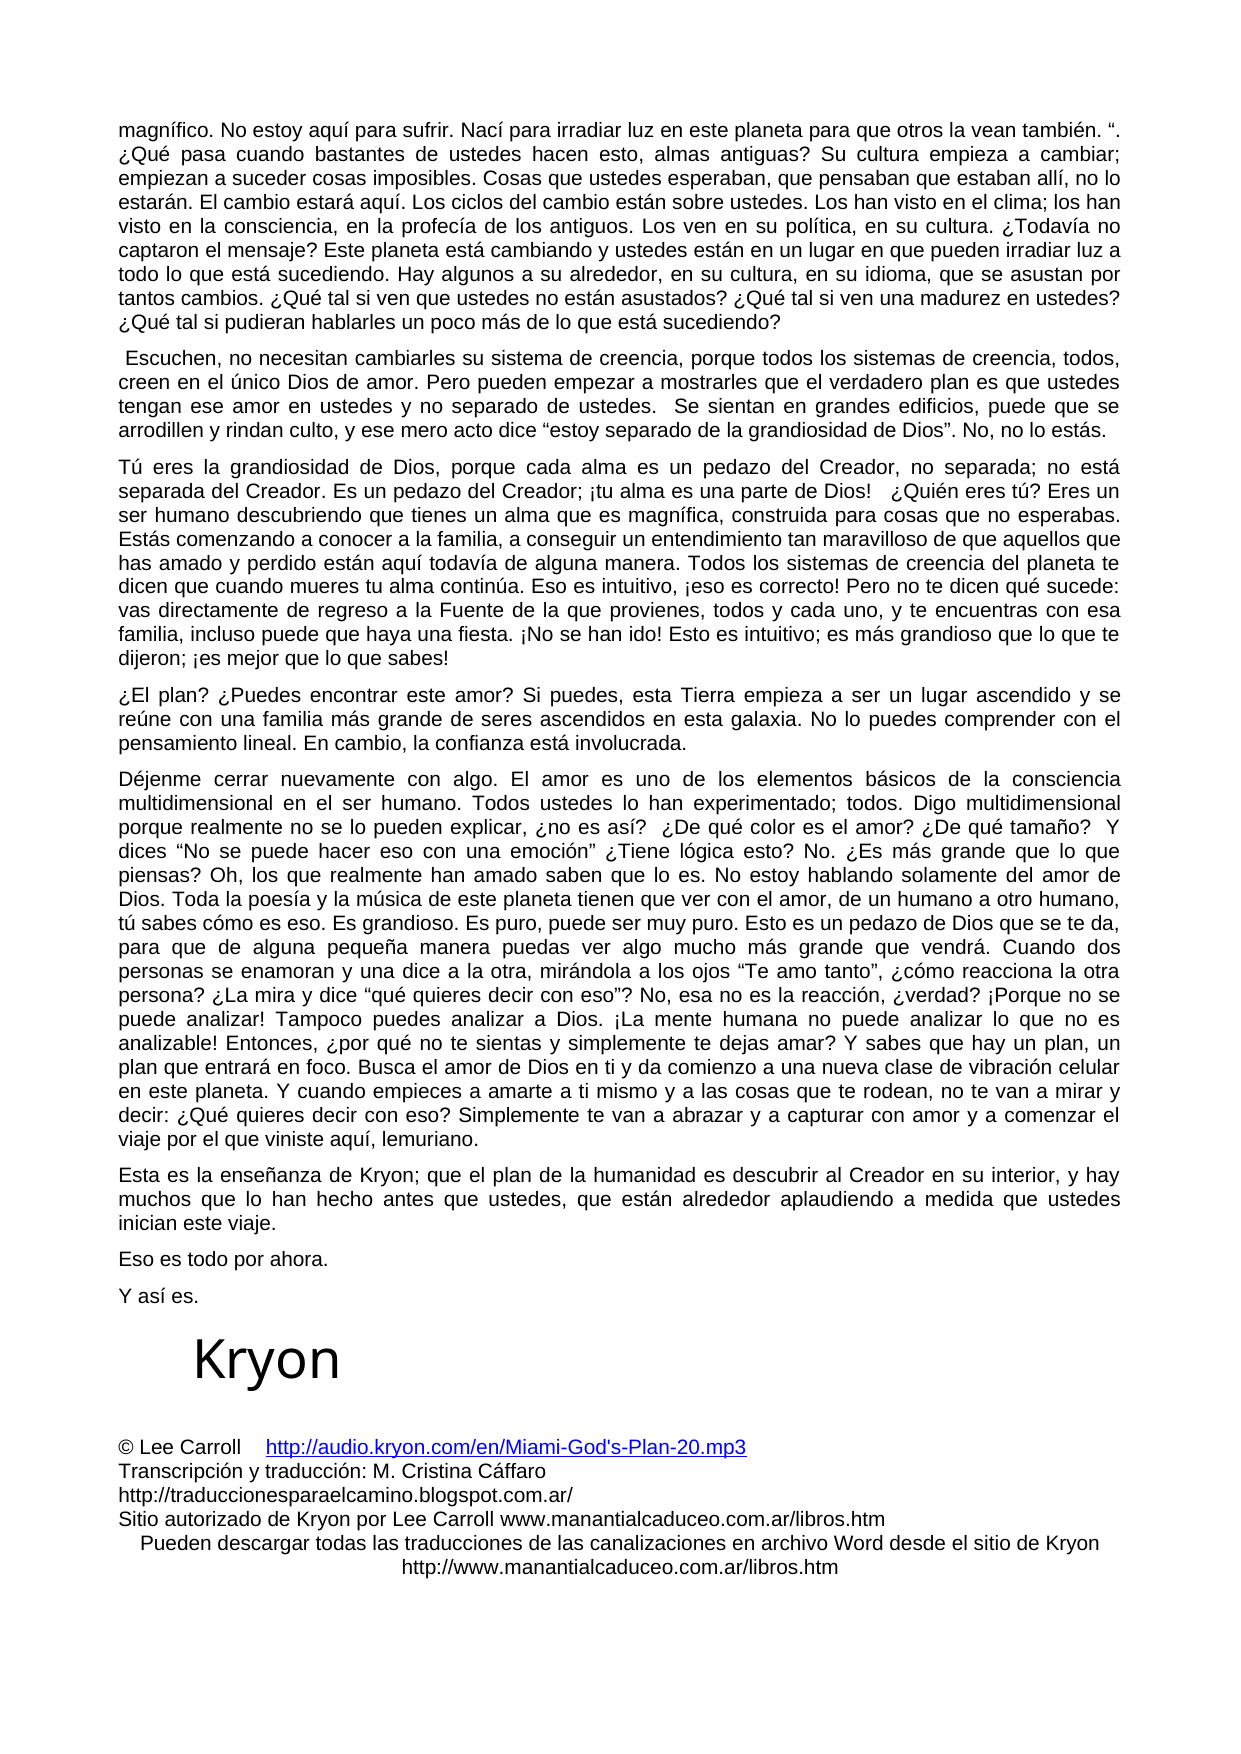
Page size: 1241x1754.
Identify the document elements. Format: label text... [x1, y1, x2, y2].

text Esta es la enseñanza de Kryon; que el plan de la humanidad es descubrir al Creador en su interior, y hay muchos que lo han hecho antes que ustedes, que están alrededor aplaudiendo a medida que ustedes inician este viaje. [118, 1163, 1122, 1235]
text © Lee Carroll http://audio.kryon.com/en/Miami-God's-Plan-20.mp3 Transcripción y traducción: M. Cristina Cáffaro http://traduccionesparaelcamino.blogspot.com.ar/ Sitio autorizado de Kryon por Lee Carroll www.manantialcaduceo.com.ar/libros.htm [118, 1435, 1122, 1531]
text Escuchen, no necesitan cambiarles su sistema de creencia, porque todos los sistemas de creencia, todos, creen en el único Dios de amor. Pero pueden empezar a mostrarles que el verdadero plan es que ustedes tengan ese amor en ustedes y no separado de ustedes. Se sientan en grandes edificios, puede que se arrodillen y rindan culto, y ese mero acto dice “estoy separado de la grandiosidad de Dios”. No, no lo estás. [118, 346, 1122, 442]
text ¿El plan? ¿Puedes encontrar este amor? Si puedes, esta Tierra empieza a ser un lugar ascendido y se reúne con una familia más grande de seres ascendidos en esta galaxia. No lo puedes comprender con el pensamiento lineal. En cambio, la confianza está involucrada. [118, 683, 1122, 754]
text Pueden descargar todas las traducciones de las canalizaciones en archivo Word desde el sitio de Kryon http://www.manantialcaduceo.com.ar/libros.htm [118, 1531, 1122, 1579]
text Eso es todo por ahora. [118, 1247, 1122, 1271]
text Déjenme cerrar nuevamente con algo. El amor es uno de los elementos básicos de la consciencia multidimensional en el ser humano. Todos ustedes lo han experimentado; todos. Digo multidimensional porque realmente no se lo pueden explicar, ¿no es así? ¿De qué color es el amor? ¿De qué tamaño? Y dices “No se puede hacer eso con una emoción” ¿Tiene lógica esto? No. ¿Es más grande que lo que piensas? Oh, los que realmente han amado saben que lo es. No estoy hablando solamente del amor de Dios. Toda la poesía y la música de este planeta tienen que ver con el amor, de un humano a otro humano, tú sabes cómo es eso. Es grandioso. Es puro, puede ser muy puro. Esto es un pedazo de Dios que se te da, para que de alguna pequeña manera puedas ver algo mucho más grande que vendrá. Cuando dos personas se enamoran y una dice a la otra, mirándola a los ojos “Te amo tanto”, ¿cómo reacciona la otra persona? ¿La mira y dice “qué quieres decir con eso”? No, esa no es la reacción, ¿verdad? ¡Porque no se puede analizar! Tampoco puedes analizar a Dios. ¡La mente humana no puede analizar lo que no es analizable! Entonces, ¿por qué no te sientas y simplemente te dejas amar? Y sabes que hay un plan, un plan que entrará en foco. Busca el amor de Dios en ti y da comienzo a una nueva clase de vibración celular en este planeta. Y cuando empieces a amarte a ti mismo y a las cosas que te rodean, no te van a mirar y decir: ¿Qué quieres decir con eso? Simplemente te van a abrazar y a capturar con amor y a comenzar el viaje por el que viniste aquí, lemuriano. [118, 767, 1122, 1150]
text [118, 118, 1122, 334]
text Kryon [118, 1320, 1122, 1423]
text Tú eres la grandiosidad de Dios, porque cada alma es un pedazo del Creador, no separada; no está separada del Creador. Es un pedazo del Creador; ¡tu alma es una parte de Dios! ¿Quién eres tú? Eres un ser humano descubriendo que tienes un alma que es magnífica, construida para cosas que no esperabas. Estás comenzando a conocer a la familia, a conseguir un entendimiento tan maravilloso de que aquellos que has amado y perdido están aquí todavía de alguna manera. Todos los sistemas de creencia del planeta te dicen que cuando mueres tu alma continúa. Eso es intuitivo, ¡eso es correcto! Pero no te dicen qué sucede: vas directamente de regreso a la Fuente de la que provienes, todos y cada uno, y te encuentras con esa familia, incluso puede que haya una fiesta. ¡No se han ido! Esto es intuitivo; es más grandioso que lo que te dijeron; ¡es mejor que lo que sabes! [118, 454, 1122, 670]
text Y así es. [118, 1284, 1122, 1308]
